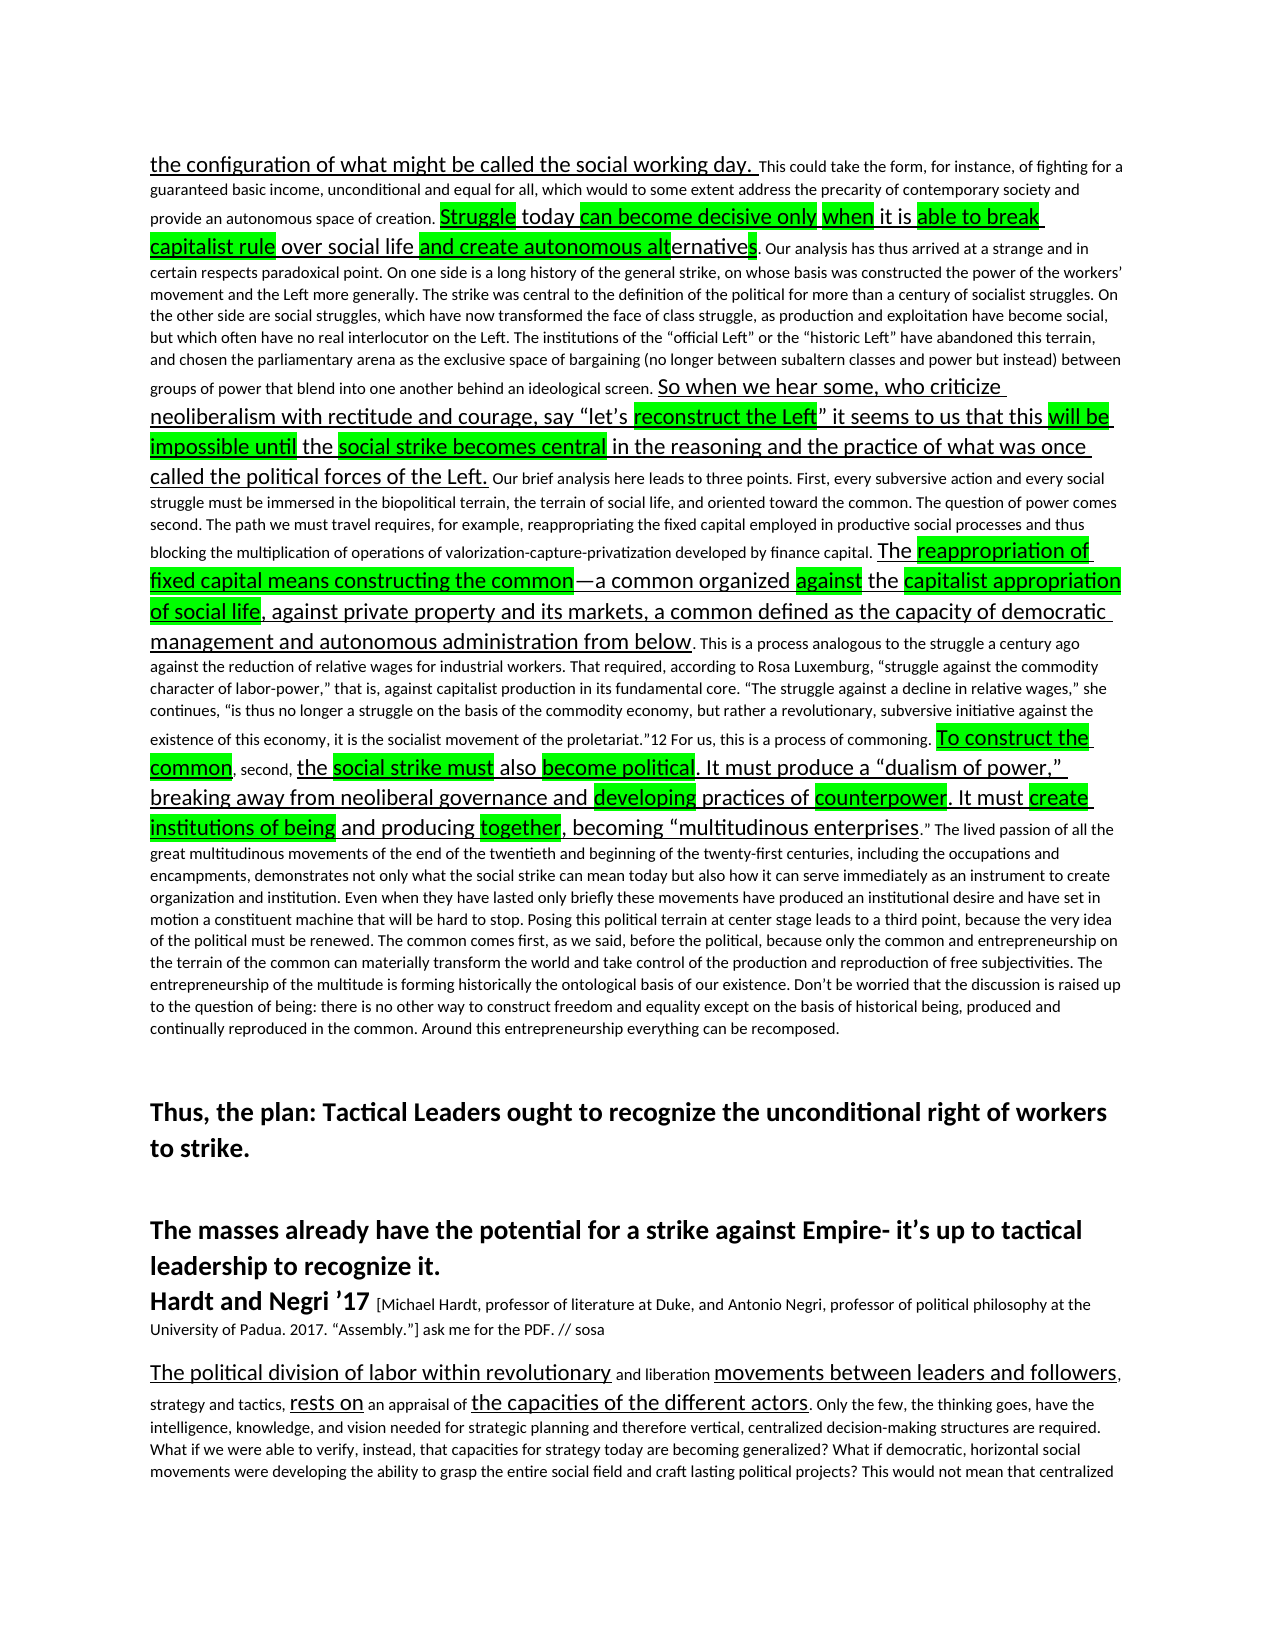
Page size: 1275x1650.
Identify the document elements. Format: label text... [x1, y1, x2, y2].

subtitle Thus, the plan: Tactical Leaders ought to recognize the unconditional right of workers to strike. [150, 1095, 1125, 1164]
text Hardt and Negri ’17 [Michael Hardt, professor of literature at Duke, and Antonio Negri, professor of political philosophy at the University of Padua. 2017. “Assembly.”] ask me for the PDF. // sosa [150, 1284, 1125, 1339]
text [150, 1358, 1125, 1482]
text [150, 150, 1125, 1038]
subtitle The masses already have the potential for a strike against Empire- it’s up to tactical leadership to recognize it. [150, 1213, 1125, 1282]
